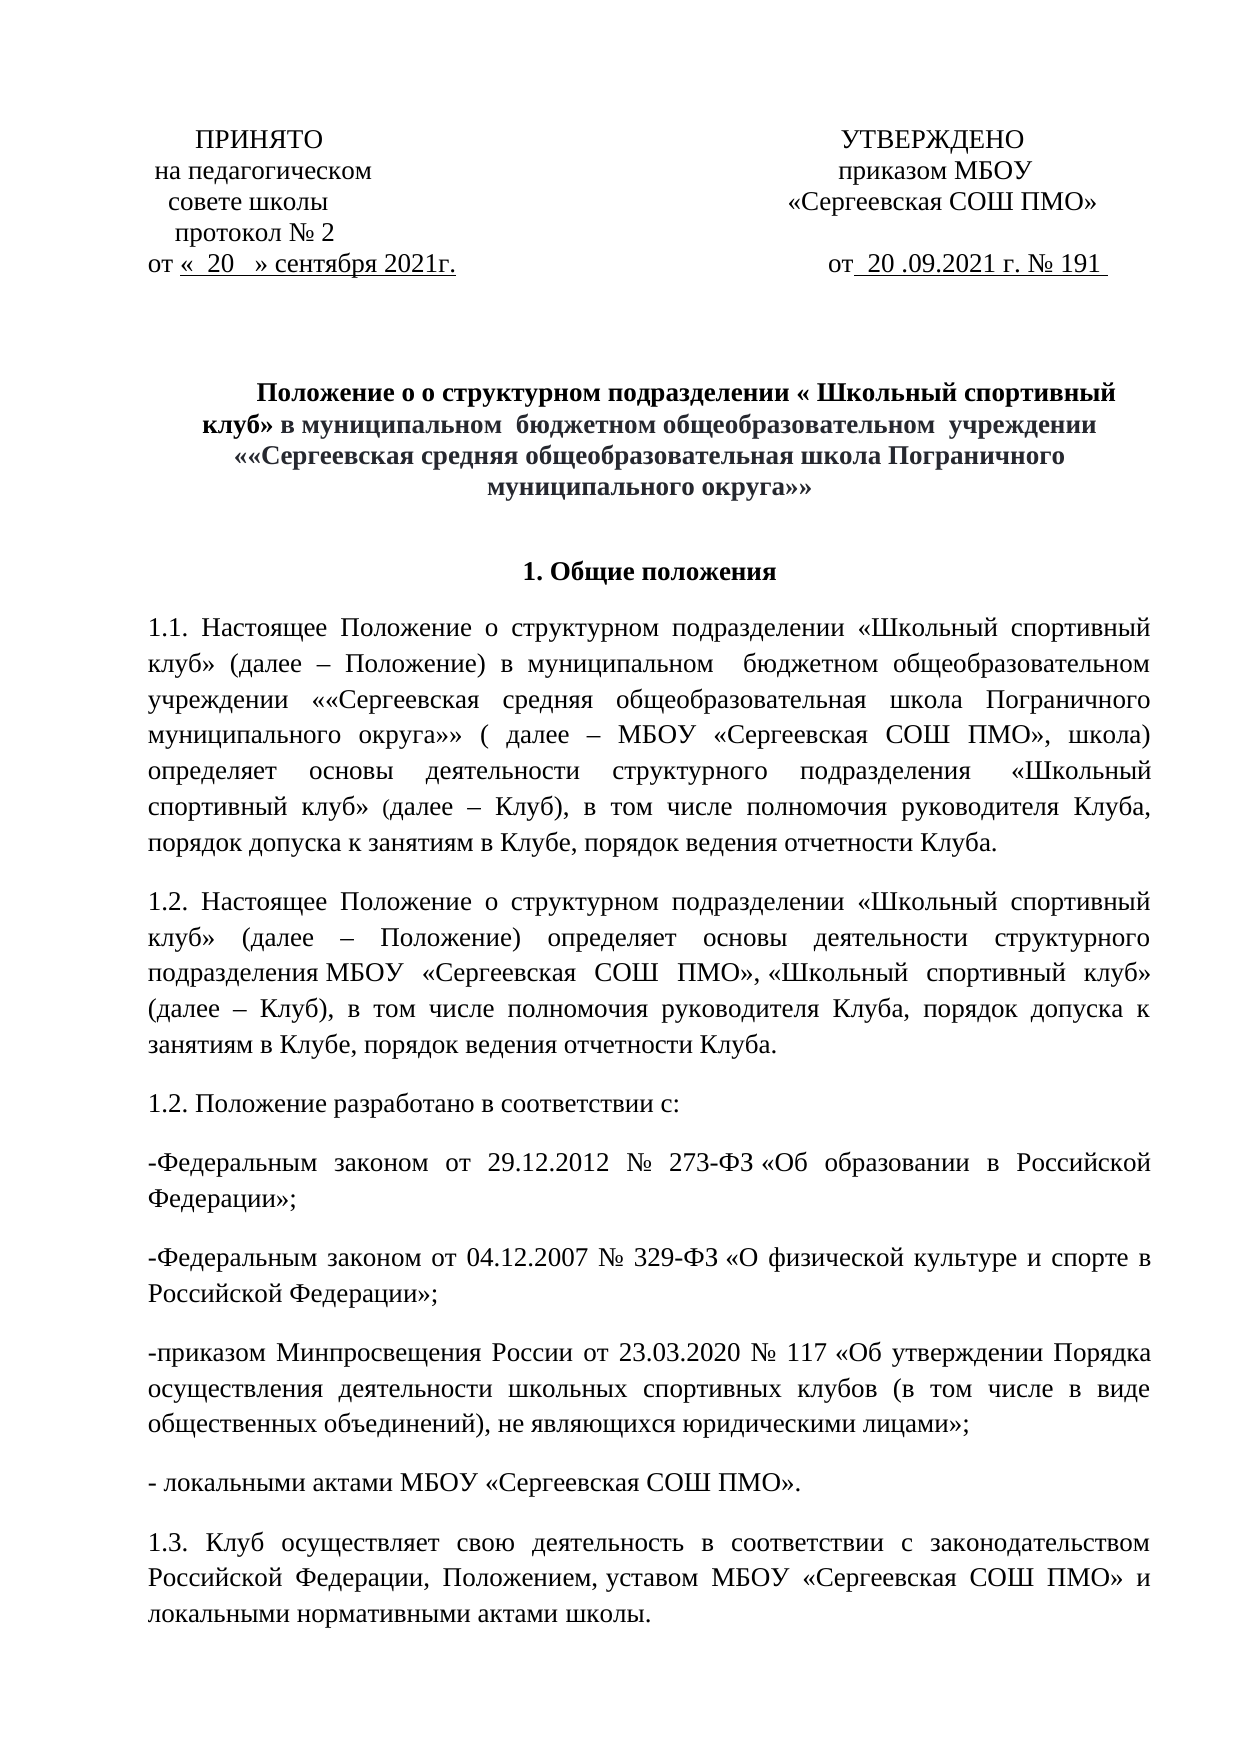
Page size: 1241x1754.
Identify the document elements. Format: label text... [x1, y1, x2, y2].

subtitle Положение о о структурном подразделении « Школьный спортивный клуб» в муниципальном бюджетном общеобразовательном учреждении ««Сергеевская средняя общеобразовательная школа Пограничного муниципального округа»» [148, 377, 1152, 501]
text протокол № 2 от « 20 » сентября 2021г. от 20 .09.2021 г. № 191 [148, 216, 1152, 279]
text -Федеральным законом от 29.12.2012 № 273-ФЗ «Об образовании в Российской Федерации»; [148, 1146, 1152, 1213]
text совете школы «Сергеевская СОШ ПМО» [148, 185, 1152, 216]
text - локальными актами МБОУ «Сергеевская СОШ ПМО». [148, 1467, 1152, 1498]
text -Федеральным законом от 04.12.2007 № 329-ФЗ «О физической культуре и спорте в Российской Федерации»; [148, 1241, 1152, 1308]
text 1. Общие положения [148, 555, 1152, 586]
text ПРИНЯТО УТВЕРЖДЕНО [148, 123, 1152, 154]
text 1.1. Настоящее Положение о структурном подразделении «Школьный спортивный клуб» (далее – Положение) в муниципальном бюджетном общеобразовательном учреждении ««Сергеевская средняя общеобразовательная школа Пограничного муниципального округа»» ( далее – МБОУ «Сергеевская СОШ ПМО», школа) определяет основы деятельности структурного подразделения «Школьный спортивный клуб» (далее – Клуб), в том числе полномочия руководителя Клуба, порядок допуска к занятиям в Клубе, порядок ведения отчетности Клуба. [148, 611, 1152, 857]
text 1.2. Положение разработано в соответствии с: [148, 1087, 1152, 1118]
text на педагогическом приказом МБОУ [148, 154, 1152, 185]
text 1.3. Клуб осуществляет свою деятельность в соответствии с законодательством Российской Федерации, Положением, уставом МБОУ «Сергеевская СОШ ПМО» и локальными нормативными актами школы. [148, 1526, 1152, 1628]
text -приказом Минпросвещения России от 23.03.2020 № 117 «Об утверждении Порядка осуществления деятельности школьных спортивных клубов (в том числе в виде общественных объединений), не являющихся юридическими лицами»; [148, 1336, 1152, 1438]
text 1.2. Настоящее Положение о структурном подразделении «Школьный спортивный клуб» (далее – Положение) определяет основы деятельности структурного подразделения МБОУ «Сергеевская СОШ ПМО», «Школьный спортивный клуб» (далее – Клуб), в том числе полномочия руководителя Клуба, порядок допуска к занятиям в Клубе, порядок ведения отчетности Клуба. [148, 885, 1152, 1059]
